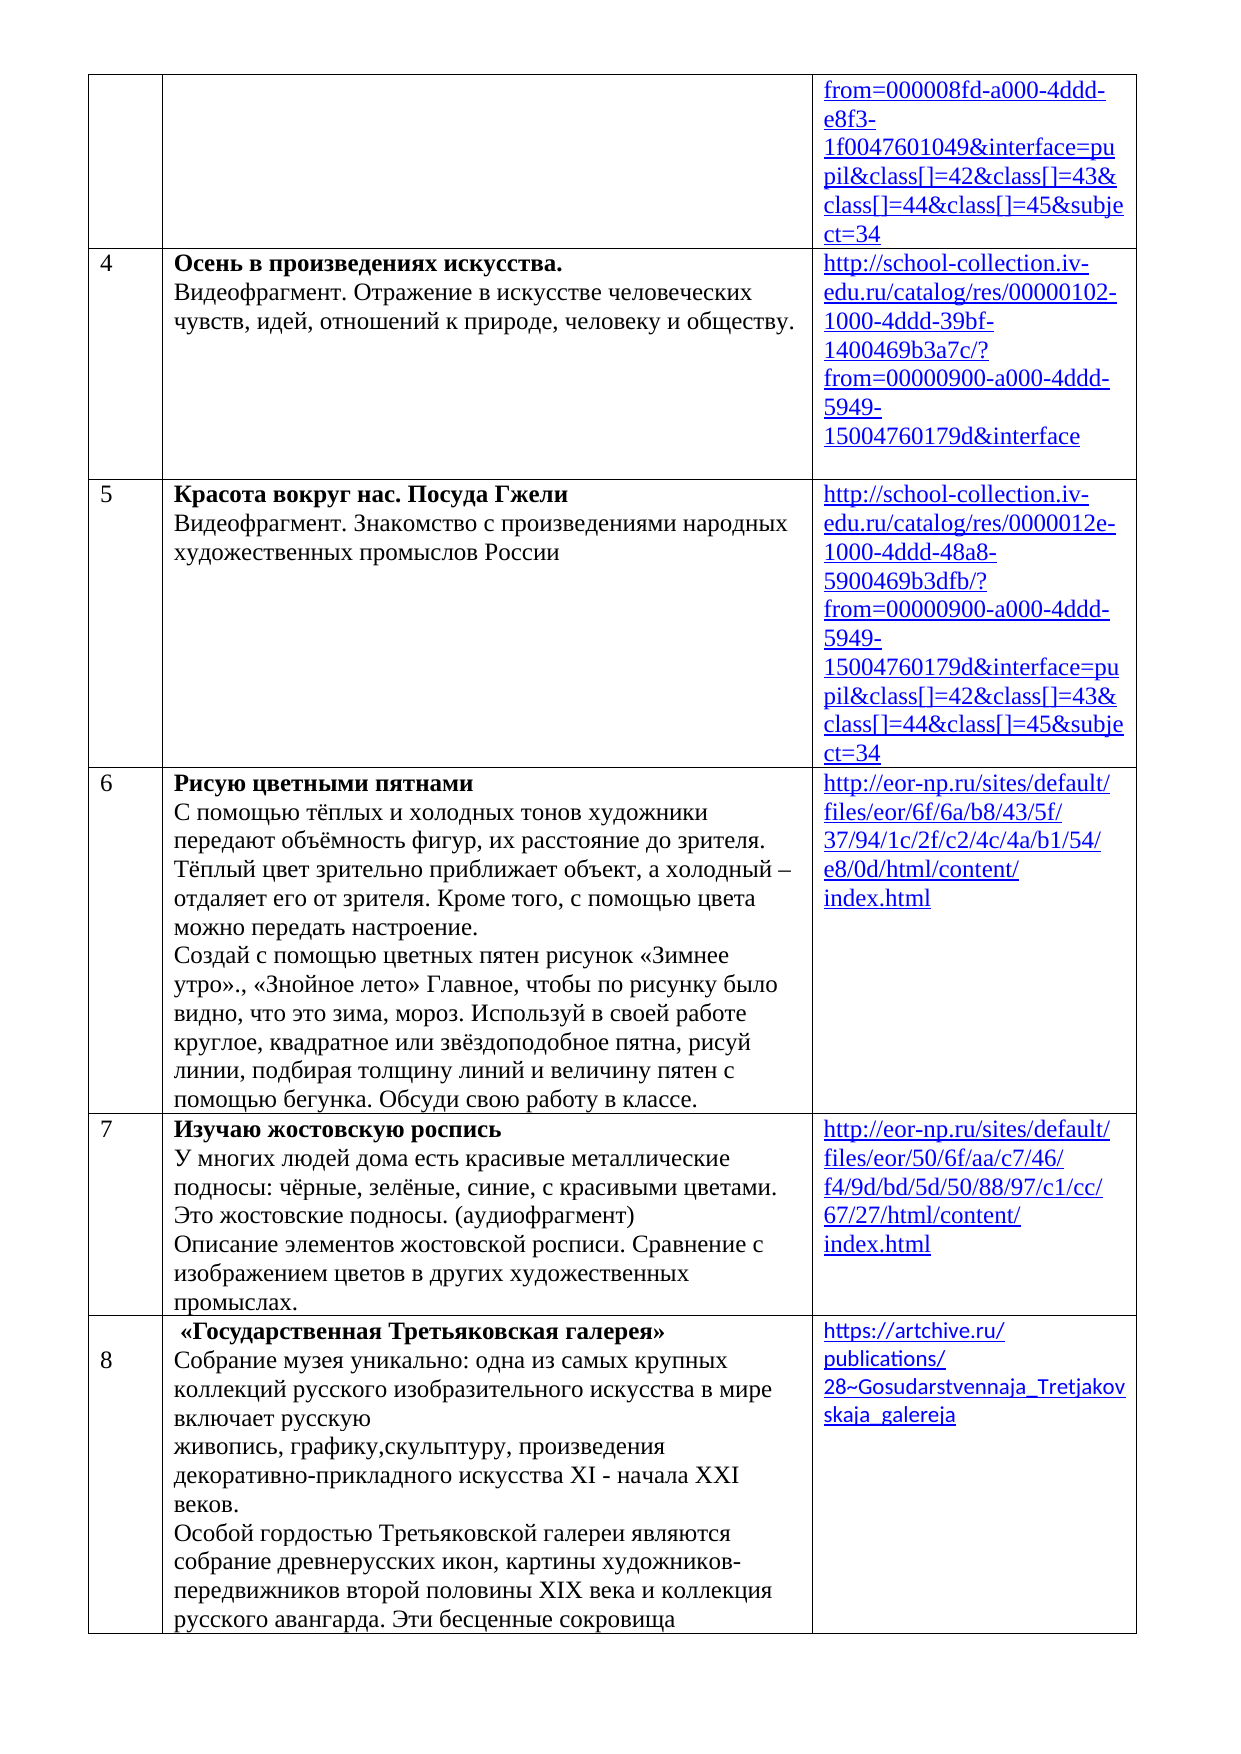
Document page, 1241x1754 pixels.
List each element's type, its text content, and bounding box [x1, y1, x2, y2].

table_cell http://school-collection.iv-edu.ru/catalog/res/00000102-1000-4ddd-39bf-1400469b3a7c/?from=00000900-a000-4ddd-5949-15004760179d&interface [813, 249, 1136, 478]
table_cell 3 [89, 75, 162, 247]
table_cell 5 [89, 480, 162, 767]
table_cell 4 [89, 249, 162, 478]
table_cell http://eor-np.ru/sites/default/files/eor/6f/6a/b8/43/5f/37/94/1c/2f/c2/4c/4a/b1/54/e8/0d/html/content/index.html [813, 768, 1136, 1113]
table_cell 7 [89, 1114, 162, 1315]
table_cell http://eor-np.ru/sites/default/files/eor/50/6f/aa/c7/46/f4/9d/bd/5d/50/88/97/c1/cc/67/27/html/content/index.html [813, 1114, 1136, 1315]
table_cell Красота вокруг нас. Посуда Гжели Видеофрагмент. Знакомство с произведениями народных художественных промыслов России [163, 480, 812, 767]
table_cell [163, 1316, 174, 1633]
table_cell Осень в произведениях искусства. Видеофрагмент. Отражение в искусстве человеческих чувств, идей, отношений к природе, человеку и обществу. [163, 249, 812, 478]
table_cell http://school-collection.iv-edu.ru/catalog/res/0000012e-1000-4ddd-48a8-5900469b3dfb/?from=00000900-a000-4ddd-5949-15004760179d&interface=pupil&class[]=42&class[]=43&class[]=44&class[]=45&subject=34 [813, 480, 1136, 767]
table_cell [163, 75, 812, 247]
table_cell 6 [89, 768, 162, 1113]
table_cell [813, 75, 1136, 247]
table_cell 8 [89, 1316, 162, 1633]
table_cell Рисую цветными пятнами С помощью тёплых и холодных тонов художники передают объёмность фигур, их расстояние до зрителя. Тёплый цвет зрительно приближает объект, а холодный – отдаляет его от зрителя. Кроме того, с помощью цвета можно передать настроение. Создай с помощью цветных пятен рисунок «Зимнее утро»., «Знойное лето» Главное, чтобы по рисунку было видно, что это зима, мороз. Используй в своей работе круглое, квадратное или звёздоподобное пятна, рисуй линии, подбирая толщину линий и величину пятен с помощью бегунка. Обсуди свою работу в классе. [163, 768, 812, 1113]
table_cell Изучаю жостовскую роспись У многих людей дома есть красивые металлические подносы: чёрные, зелёные, синие, с красивыми цветами. Это жостовские подносы. (аудиофрагмент) Описание элементов жостовской росписи. Сравнение с изображением цветов в других художественных промыслах. [163, 1114, 812, 1315]
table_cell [813, 1316, 1136, 1633]
